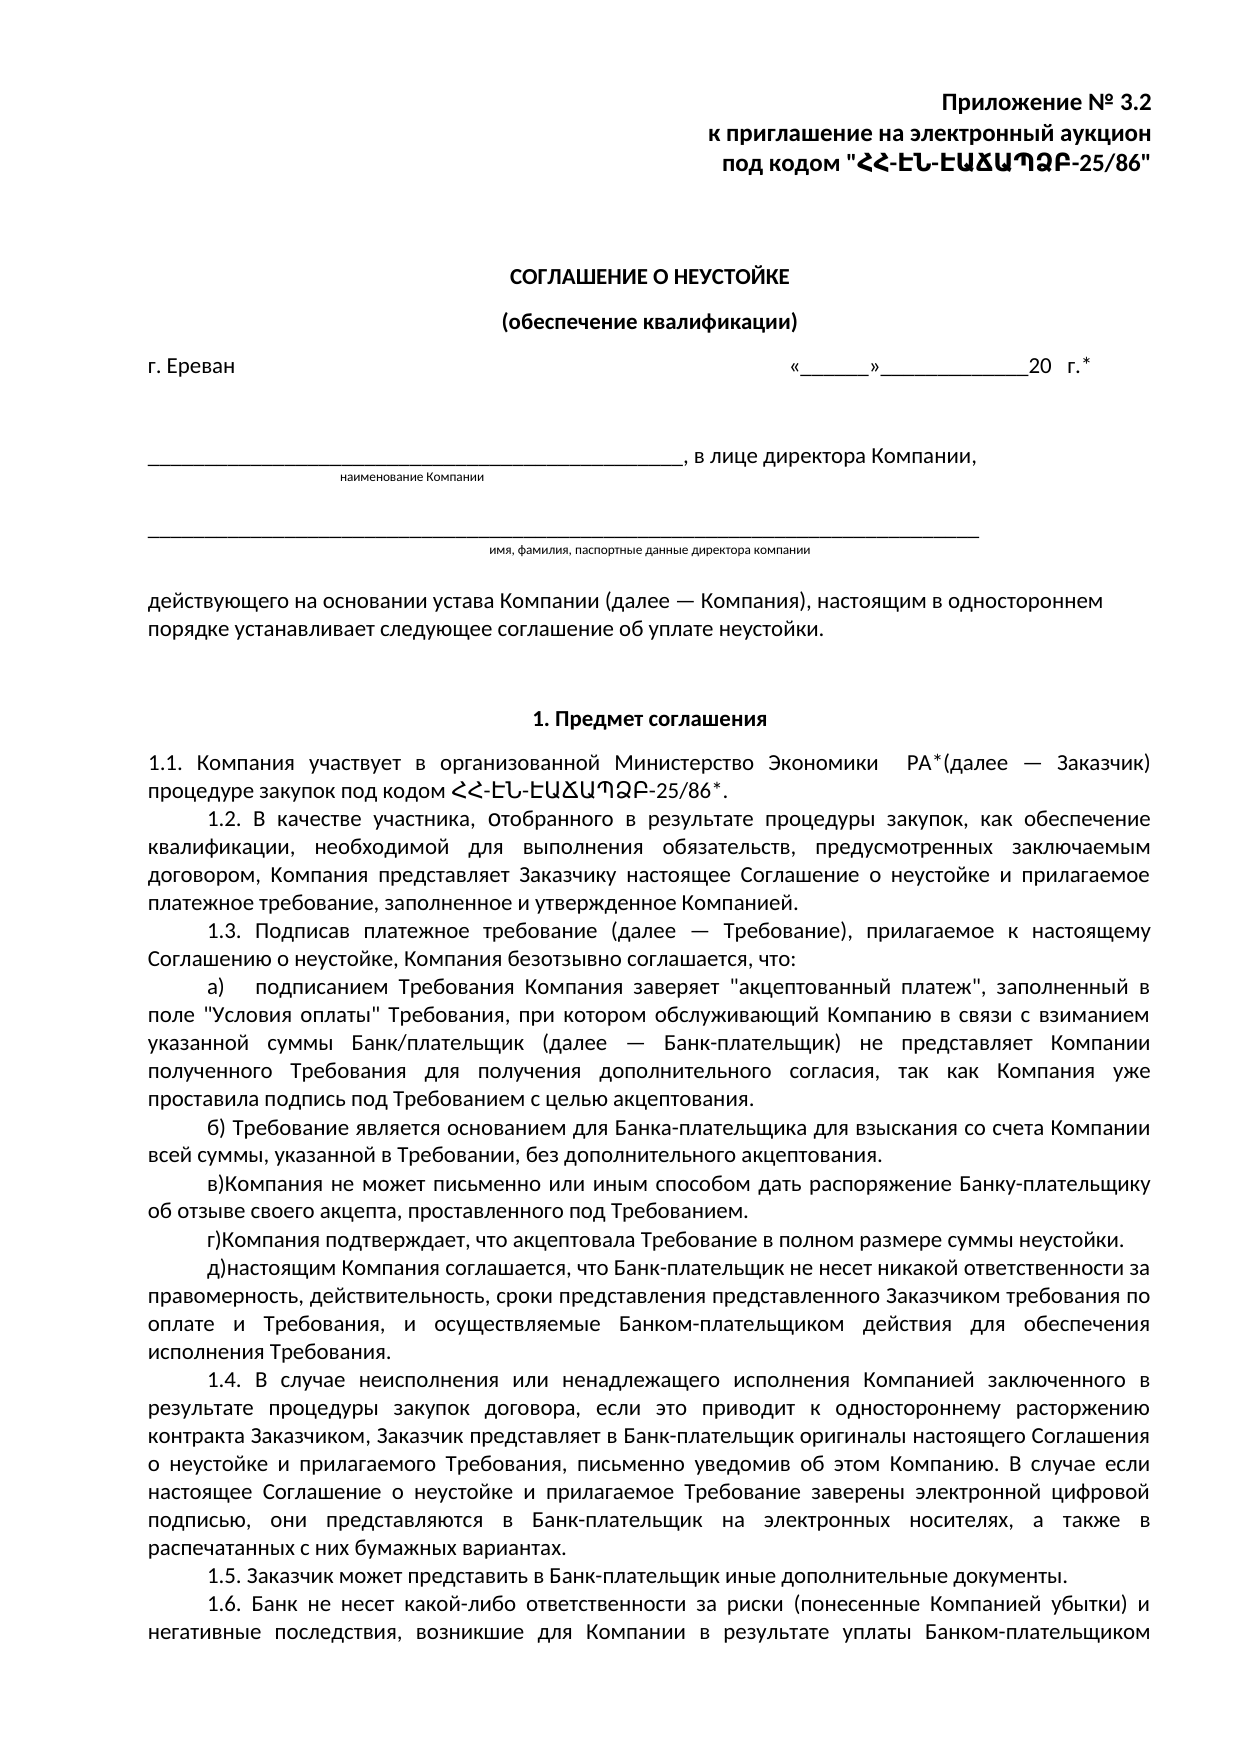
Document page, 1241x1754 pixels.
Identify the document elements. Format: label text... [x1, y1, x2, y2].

table_header «______»_____________20 г.* [635, 351, 1104, 396]
text 1.2. В качестве участника, օтобранного в результате процедуры закупок, как обеспечение квалификации, необходимой для выполнения обязательств, предусмотренных заключаемым договором, Kомпания представляет Заказчику настоящее Соглашение о неустойке и прилагаемое платежное требование, заполненное и утвержденное Компанией. [148, 804, 1152, 916]
text (обеспечение квалификации) [148, 307, 1152, 335]
text Приложение № 3.2 [148, 86, 1152, 117]
text д)настоящим Компания соглашается, что Банк-плательщик не несет никакой ответственности за правомерность, действительность, сроки представления представленного Заказчиком требования по оплате и Требования, и осуществляемые Банком-плательщиком действия для обеспечения исполнения Требования. [148, 1253, 1152, 1365]
text 1. Предмет соглашения [148, 704, 1152, 732]
text под кодом "ՀՀ-ԷՆ-ԷԱՃԱՊՁԲ-25/86" [177, 147, 1152, 178]
text 1.4. В случае неисполнения или ненадлежащего исполнения Компанией заключенного в результате процедуры закупок договора, если это приводит к одностороннему расторжению контракта Заказчиком, Заказчик представляет в Банк-плательщик оригиналы настоящего Соглашения о неустойке и прилагаемого Требования, письменно уведомив об этом Компанию. В случае если настоящее Соглашение о неустойке и прилагаемое Требование заверены электронной цифровой подписью, они представляются в Банк-плательщик на электронных носителях, а также в распечатанных с них бумажных вариантах. [148, 1365, 1152, 1561]
text б) Требование является основанием для Банка-плательщика для взыскания со счета Компании всей суммы, указанной в Требовании, без дополнительного акцептования. [148, 1113, 1152, 1169]
text г)Компания подтверждает, что акцептовала Требование в полном размере суммы неустойки. [148, 1225, 1152, 1253]
text 1.1. Компания участвует в организованной Министерство Экономики РА*(далее — Заказчик) процедуре закупок под кодом ՀՀ-ԷՆ-ԷԱՃԱՊՁԲ-25/86*. [148, 748, 1152, 804]
text а) подписанием Требования Компания заверяет "акцептованный платеж", заполненный в поле "Условия оплаты" Требования, при котором обслуживающий Компанию в связи с взиманием указанной суммы Банк/плательщик (далее — Банк-плательщик) не представляет Компании полученного Требования для получения дополнительного согласия, так как Компания уже проставила подпись под Требованием с целью акцептования. [148, 972, 1152, 1113]
text действующего на основании устава Компании (далее — Компания), настоящим в одностороннем [148, 586, 1152, 614]
text СОГЛАШЕНИЕ О НЕУСТОЙКЕ [148, 262, 1152, 290]
text к приглашение на электронный аукцион [177, 117, 1152, 147]
text 1.3. Подписав платежное требование (далее — Требование), прилагаемое к настоящему Соглашению о неустойке, Компания безотзывно соглашается, что: [148, 916, 1152, 972]
table_header г. Ереван [136, 351, 635, 396]
text _______________________________________________, в лице директора Компании, [148, 441, 1152, 469]
text порядке устанавливает следующее соглашение об уплате неустойки. [148, 614, 1152, 642]
text 1.5. Заказчик может представить в Банк-плательщик иные дополнительные документы. [148, 1561, 1152, 1589]
text имя, фамилия, паспортные данные директора компании [148, 542, 1152, 569]
text _________________________________________________________________________ [148, 513, 1152, 542]
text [148, 1589, 1152, 1645]
text наименование Компании [340, 469, 1152, 497]
text в)Компания не может письменно или иным способом дать распоряжение Банку-плательщику об отзыве своего акцепта, проставленного под Требованием. [148, 1169, 1152, 1225]
